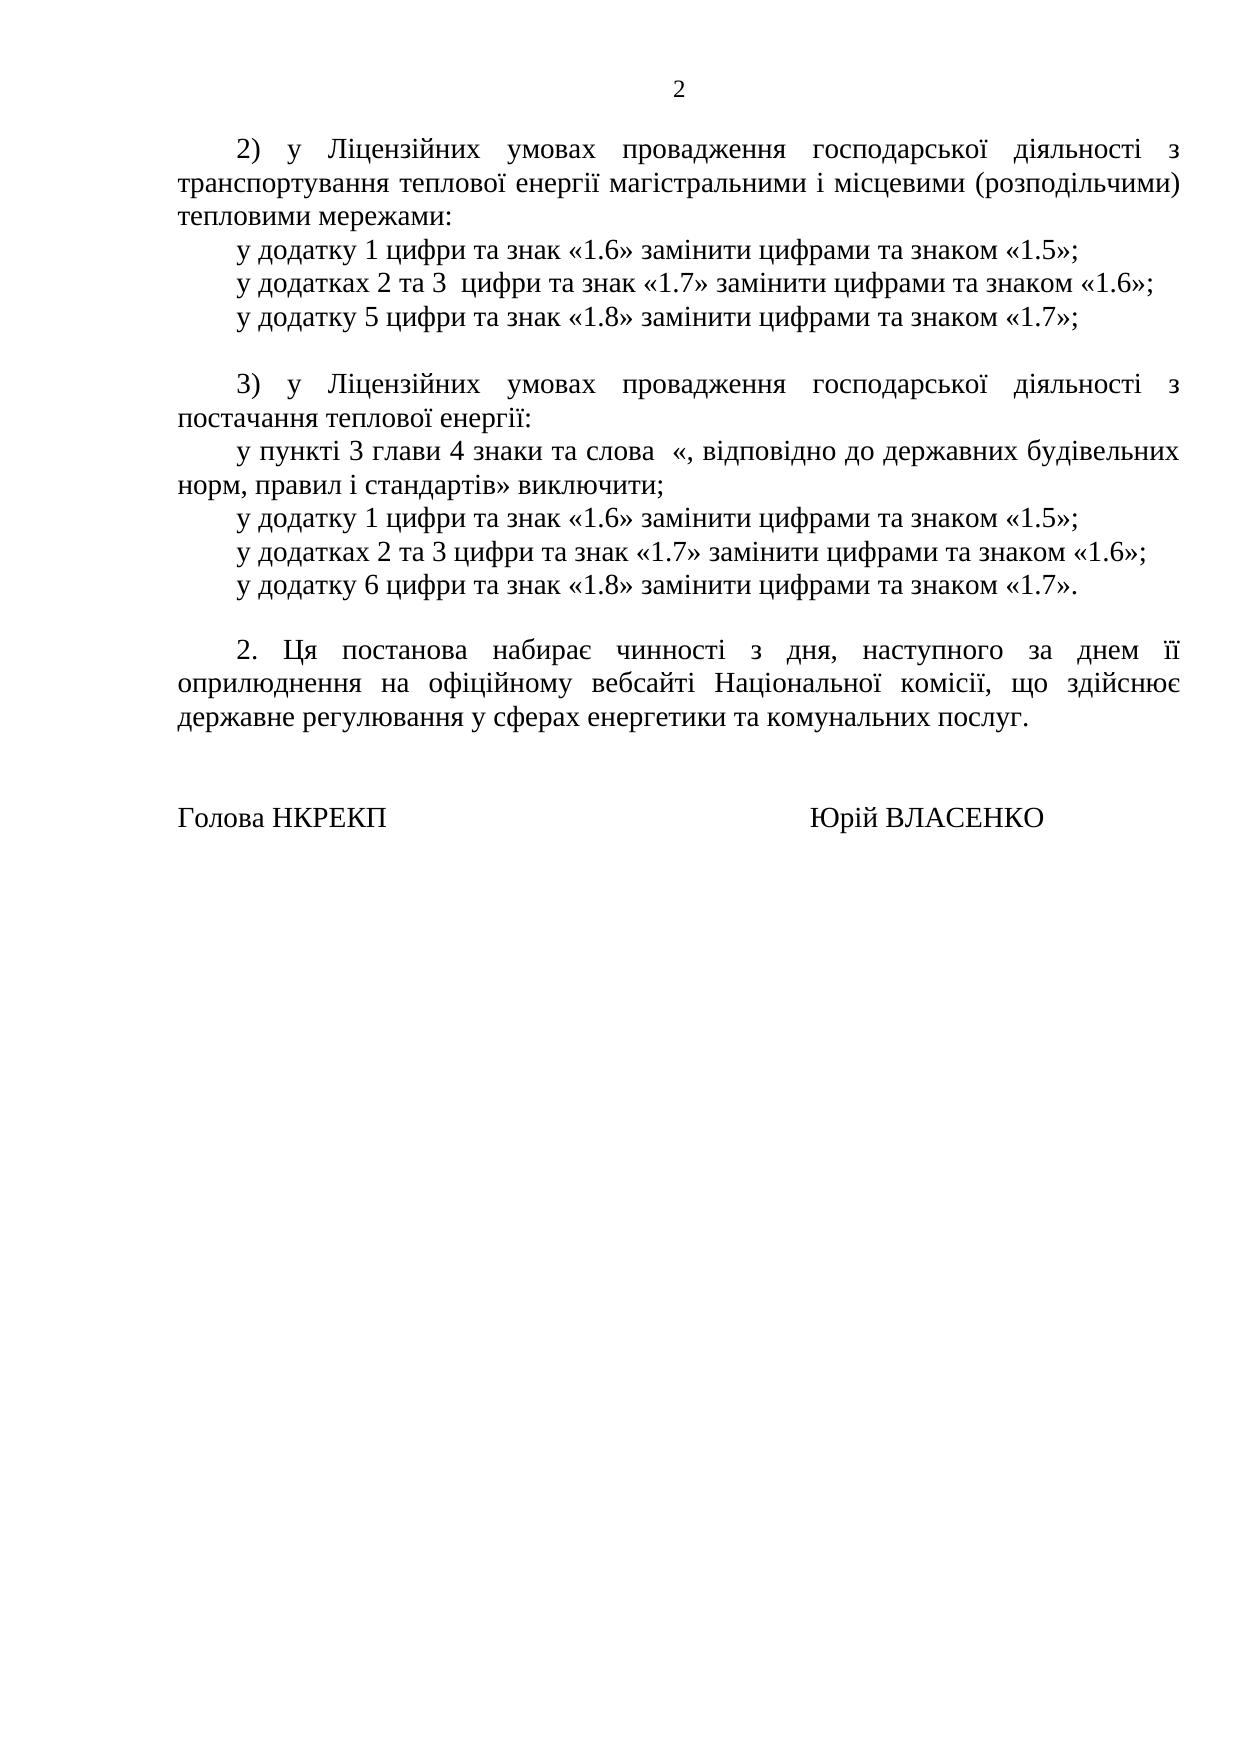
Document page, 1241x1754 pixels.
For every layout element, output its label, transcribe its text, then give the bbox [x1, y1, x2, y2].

text у додатку 1 цифри та знак «1.6» замінити цифрами та знаком «1.5»; [177, 500, 1181, 534]
text 2) у Ліцензійних умовах провадження господарської діяльності з транспортування теплової енергії магістральними і місцевими (розподільчими) тепловими мережами: [177, 131, 1181, 232]
text у додатках 2 та 3 цифри та знак «1.7» замінити цифрами та знаком «1.6»; [177, 534, 1181, 567]
text 3) у Ліцензійних умовах провадження господарської діяльності з постачання теплової енергії: [177, 366, 1181, 433]
subtitle Голова НКРЕКП Юрій ВЛАСЕНКО [177, 800, 1181, 833]
text у додатку 1 цифри та знак «1.6» замінити цифрами та знаком «1.5»; [177, 232, 1181, 266]
text у додатку 6 цифри та знак «1.8» замінити цифрами та знаком «1.7». [177, 567, 1181, 601]
text у додатках 2 та 3 цифри та знак «1.7» замінити цифрами та знаком «1.6»; [177, 266, 1181, 299]
text у додатку 5 цифри та знак «1.8» замінити цифрами та знаком «1.7»; [177, 299, 1181, 333]
text у пункті 3 глави 4 знаки та слова «, відповідно до державних будівельних норм, правил і стандартів» виключити; [177, 433, 1181, 500]
text 2. Ця постанова набирає чинності з дня, наступного за днем її оприлюднення на офіційному вебсайті Національної комісії, що здійснює державне регулювання у сферах енергетики та комунальних послуг. [177, 632, 1181, 733]
